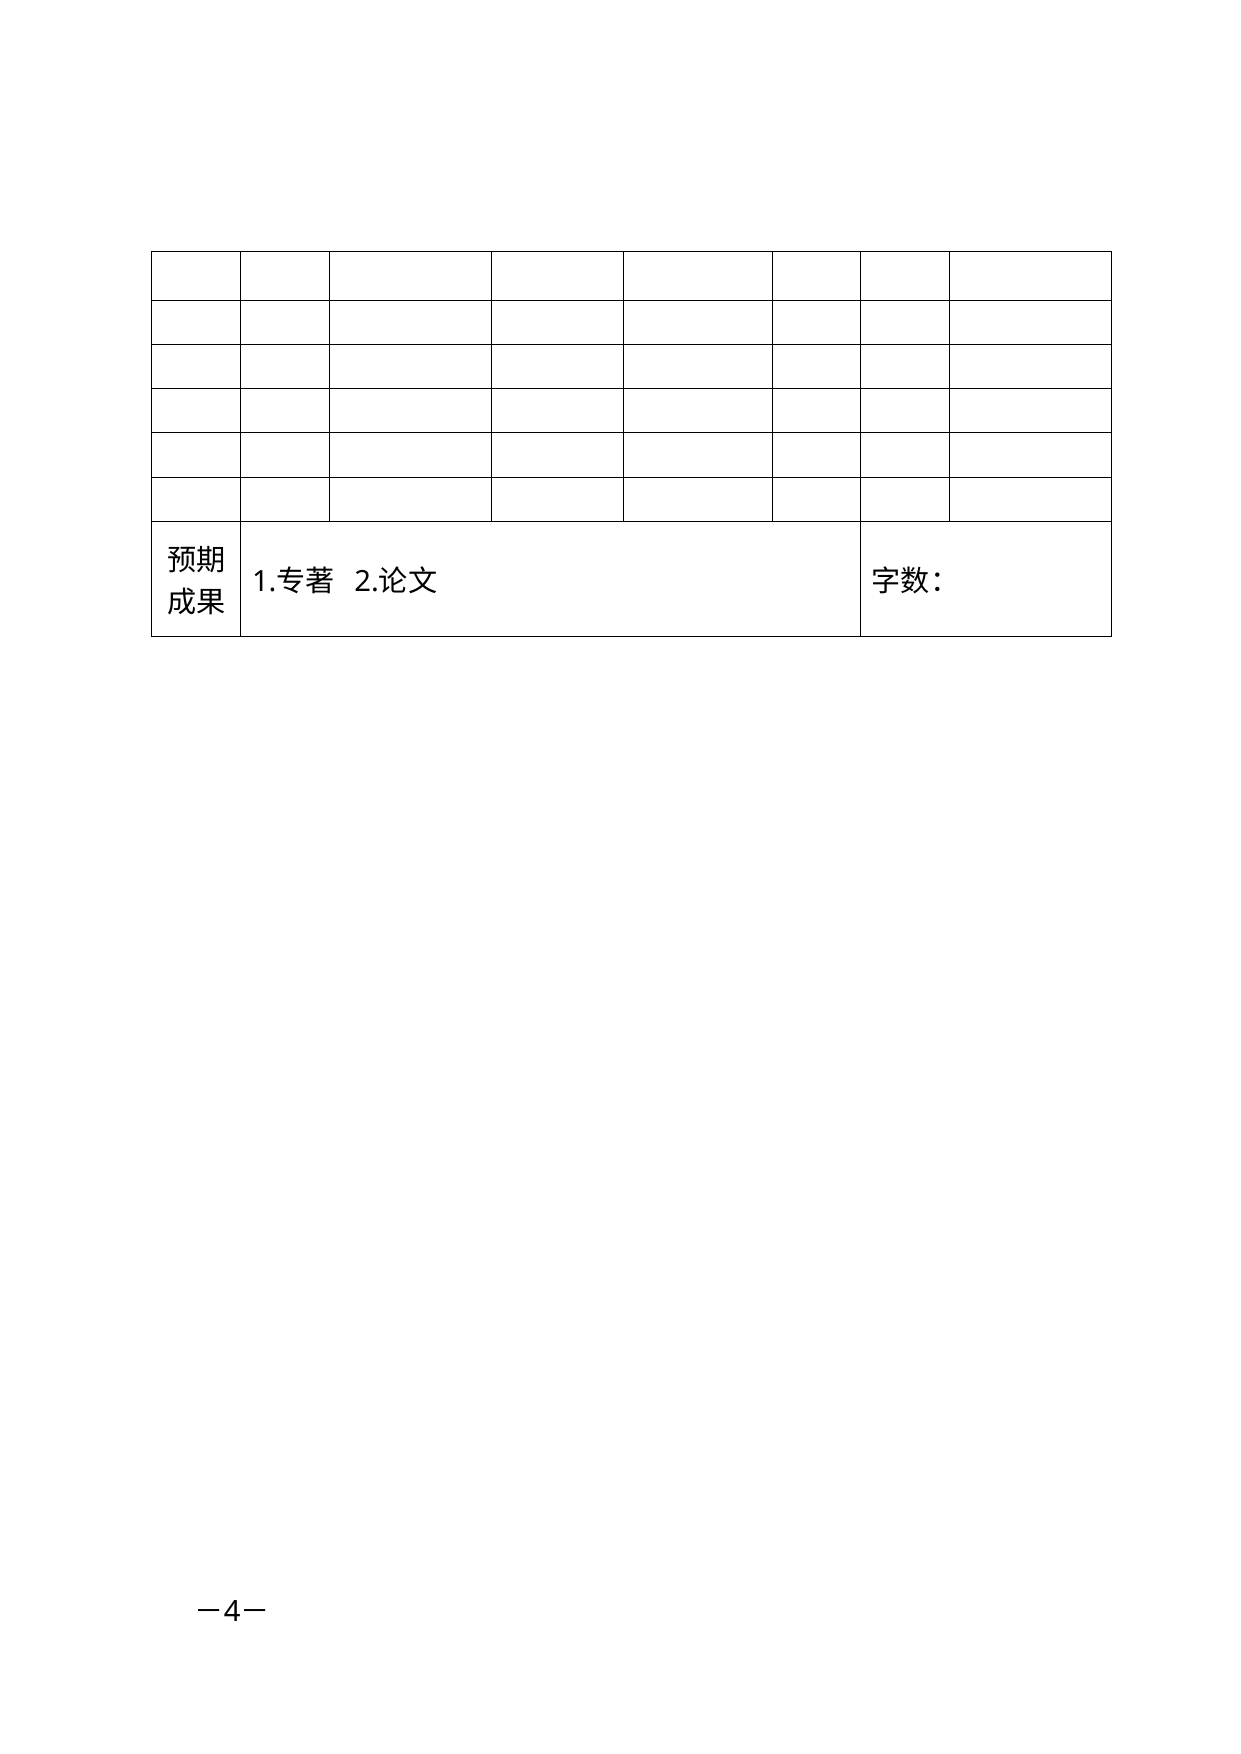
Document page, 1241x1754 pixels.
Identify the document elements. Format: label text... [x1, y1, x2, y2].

table_cell [861, 301, 949, 344]
table_cell [624, 252, 772, 299]
table_cell [152, 389, 240, 432]
table_cell [241, 389, 329, 432]
table_cell [492, 345, 623, 388]
table_cell [624, 301, 772, 344]
table_cell [950, 389, 1111, 432]
table_cell [861, 252, 949, 299]
table_cell [624, 345, 772, 388]
table_cell [624, 389, 772, 432]
table_cell [861, 345, 949, 388]
table_cell [330, 345, 491, 388]
table_cell [773, 301, 860, 344]
table_cell [624, 478, 772, 521]
table_cell 预期成果 [152, 522, 240, 636]
table_cell [861, 433, 949, 477]
table_cell [773, 433, 860, 477]
table_cell [152, 301, 240, 344]
table_cell [950, 433, 1111, 477]
table_cell [950, 345, 1111, 388]
table_cell [773, 478, 860, 521]
table_cell [330, 301, 491, 344]
table_cell [241, 345, 329, 388]
table_cell [624, 433, 772, 477]
table_cell [773, 345, 860, 388]
table_cell [241, 433, 329, 477]
table_cell [152, 345, 240, 388]
table_cell [330, 478, 491, 521]
table_cell [152, 478, 240, 521]
table_cell [950, 301, 1111, 344]
table_cell [152, 252, 240, 299]
table_cell [492, 389, 623, 432]
table_cell 字数： [861, 522, 1111, 636]
table_cell [950, 478, 1111, 521]
table_cell [773, 389, 860, 432]
table_cell [492, 252, 623, 299]
table_cell [773, 252, 860, 299]
table_cell [861, 389, 949, 432]
table_cell [492, 301, 623, 344]
table_cell [241, 301, 329, 344]
table_cell 1.专著 2.论文 [241, 522, 860, 636]
table_cell [861, 478, 949, 521]
table_cell [492, 433, 623, 477]
table_cell [330, 389, 491, 432]
table_cell [241, 478, 329, 521]
table_cell [330, 252, 491, 299]
table_cell [330, 433, 491, 477]
table_cell [152, 433, 240, 477]
table_cell [241, 252, 329, 299]
table_cell [492, 478, 623, 521]
table_cell [950, 252, 1111, 299]
